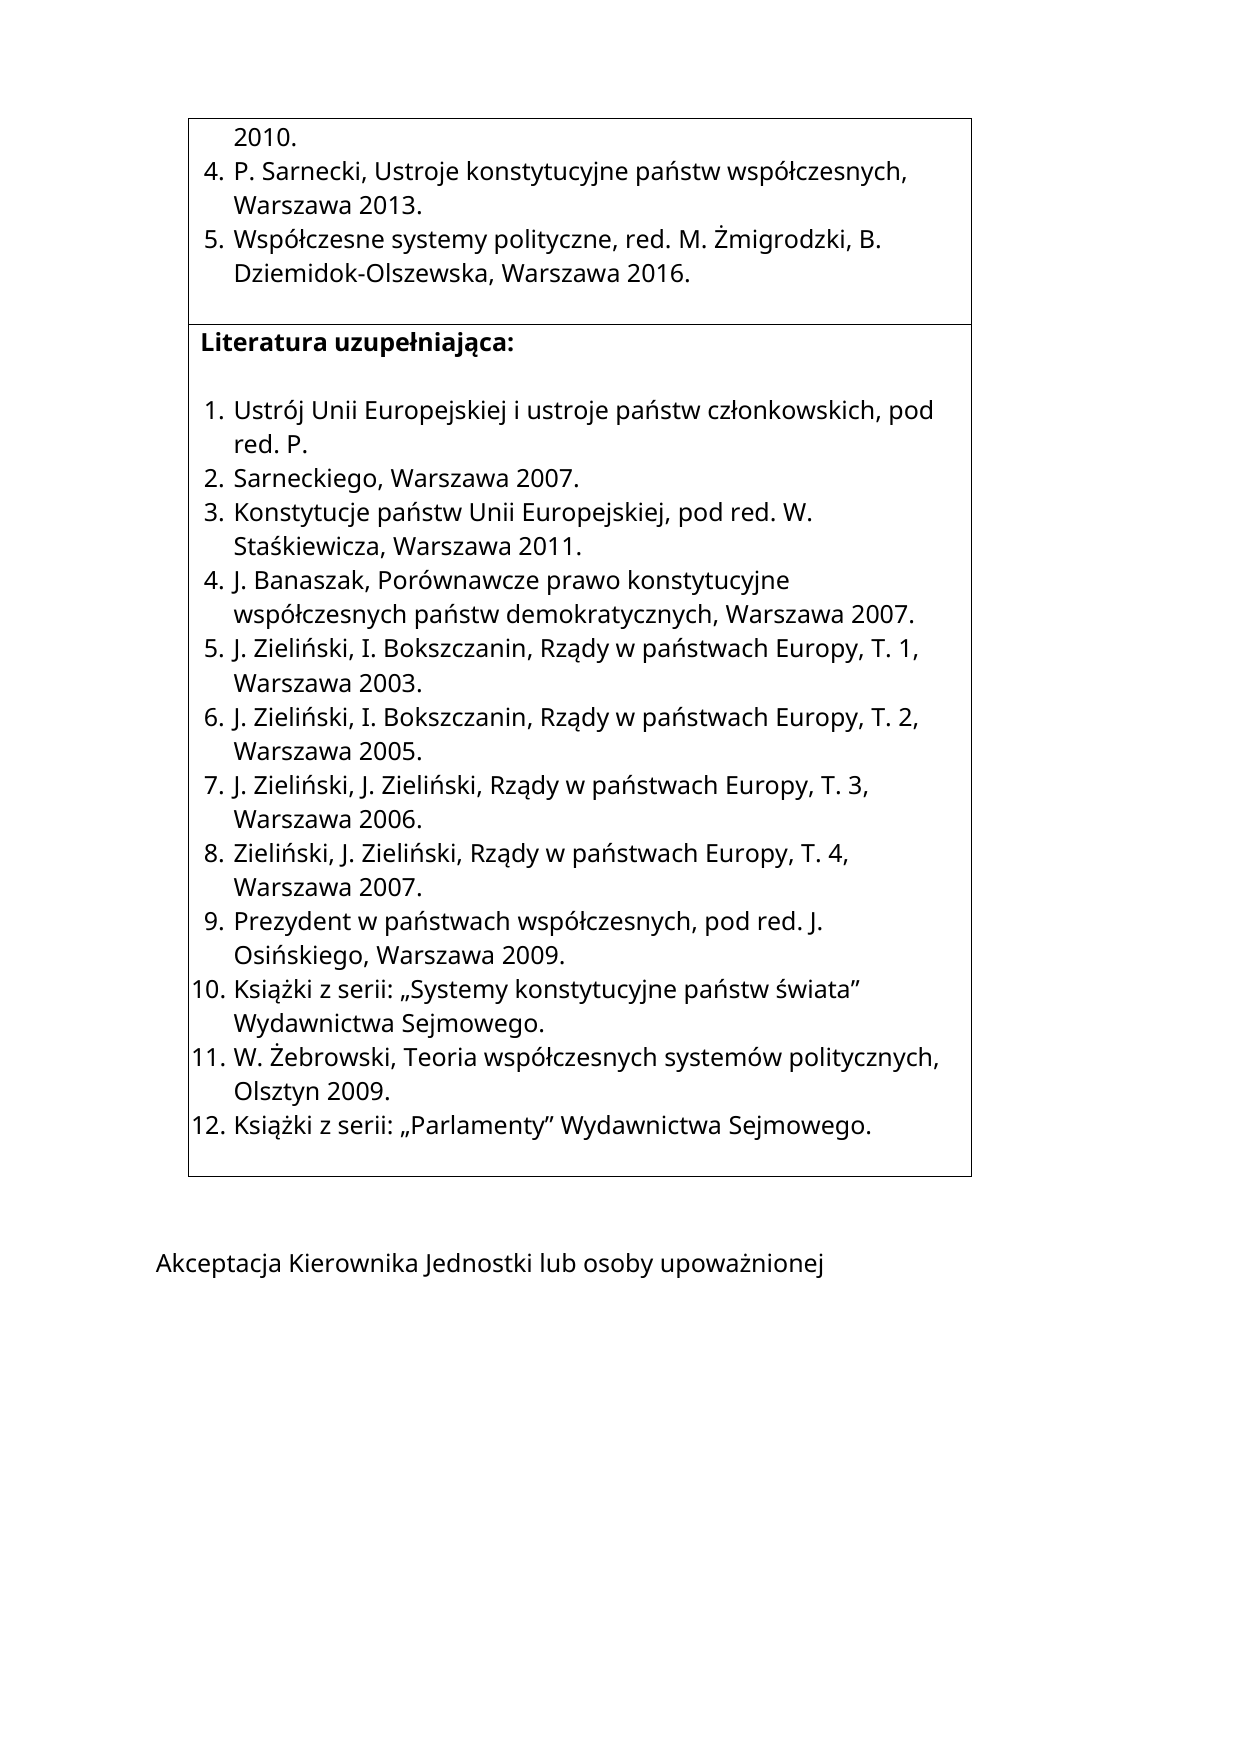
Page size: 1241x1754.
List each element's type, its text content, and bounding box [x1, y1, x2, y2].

text Akceptacja Kierownika Jednostki lub osoby upoważnionej [156, 1245, 1122, 1279]
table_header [189, 119, 971, 323]
table_cell Literatura uzupełniająca: Ustrój Unii Europejskiej i ustroje państw członkowskich, pod red. P. Sarneckiego, Warszawa 2007. Konstytucje państw Unii Europejskiej, pod red. W. Staśkiewicza, Warszawa 2011. J. Banaszak, Porównawcze prawo konstytucyjne współczesnych państw demokratycznych, Warszawa 2007. J. Zieliński, I. Bokszczanin, Rządy w państwach Europy, T. 1, Warszawa 2003. J. Zieliński, I. Bokszczanin, Rządy w państwach Europy, T. 2, Warszawa 2005. J. Zieliński, J. Zieliński, Rządy w państwach Europy, T. 3, Warszawa 2006. Zieliński, J. Zieliński, Rządy w państwach Europy, T. 4, Warszawa 2007. Prezydent w państwach współczesnych, pod red. J. Osińskiego, Warszawa 2009. Książki z serii: „Systemy konstytucyjne państw świata” Wydawnictwa Sejmowego. W. Żebrowski, Teoria współczesnych systemów politycznych, Olsztyn 2009. Książki z serii: „Parlamenty” Wydawnictwa Sejmowego. [189, 325, 971, 1176]
